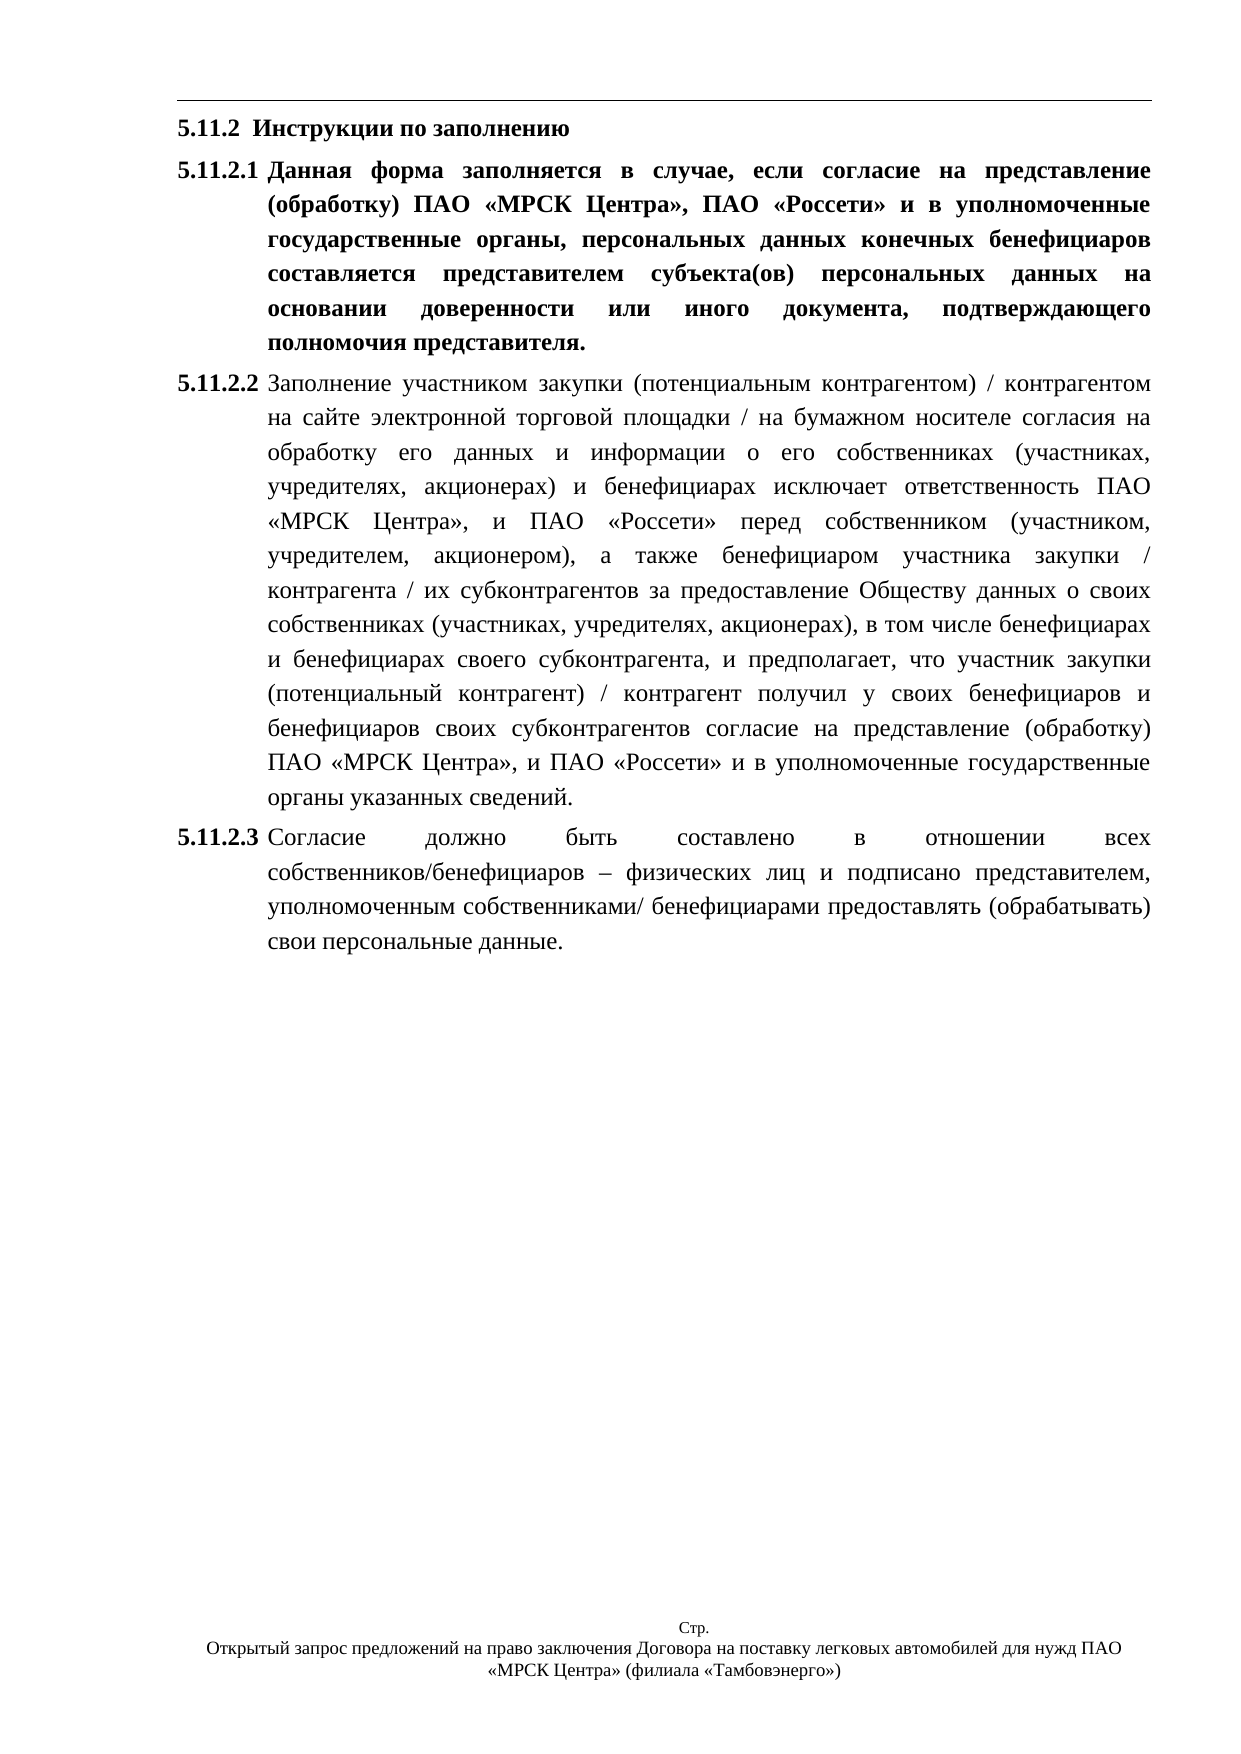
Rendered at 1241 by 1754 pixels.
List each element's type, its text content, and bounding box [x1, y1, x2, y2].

list Заполнение участником закупки (потенциальным контрагентом) / контрагентом на сайте электронной торговой площадки / на бумажном носителе согласия на обработку его данных и информации о его собственниках (участниках, учредителях, акционерах) и бенефициарах исключает ответственность ПАО «МРСК Центра», и ПАО «Россети» перед собственником (участником, учредителем, акционером), а также бенефициаром участника закупки / контрагента / их субконтрагентов за предоставление Обществу данных о своих собственниках (участниках, учредителях, акционерах), в том числе бенефициарах и бенефициарах своего субконтрагента, и предполагает, что участник закупки (потенциальный контрагент) / контрагент получил у своих бенефициаров и бенефициаров своих субконтрагентов согласие на представление (обработку) ПАО «МРСК Центра», и ПАО «Россети» и в уполномоченные государственные органы указанных сведений. [177, 368, 1152, 810]
list Согласие должно быть составлено в отношении всех собственников/бенефициаров – физических лиц и подписано представителем, уполномоченным собственниками/ бенефициарами предоставлять (обрабатывать) свои персональные данные. [177, 822, 1152, 954]
list Данная форма заполняется в случае, если согласие на представление (обработку) ПАО «МРСК Центра», ПАО «Россети» и в уполномоченные государственные органы, персональных данных конечных бенефициаров составляется представителем субъекта(ов) персональных данных на основании доверенности или иного документа, подтверждающего полномочия представителя. [177, 155, 1152, 356]
subtitle Инструкции по заполнению [177, 113, 1152, 142]
